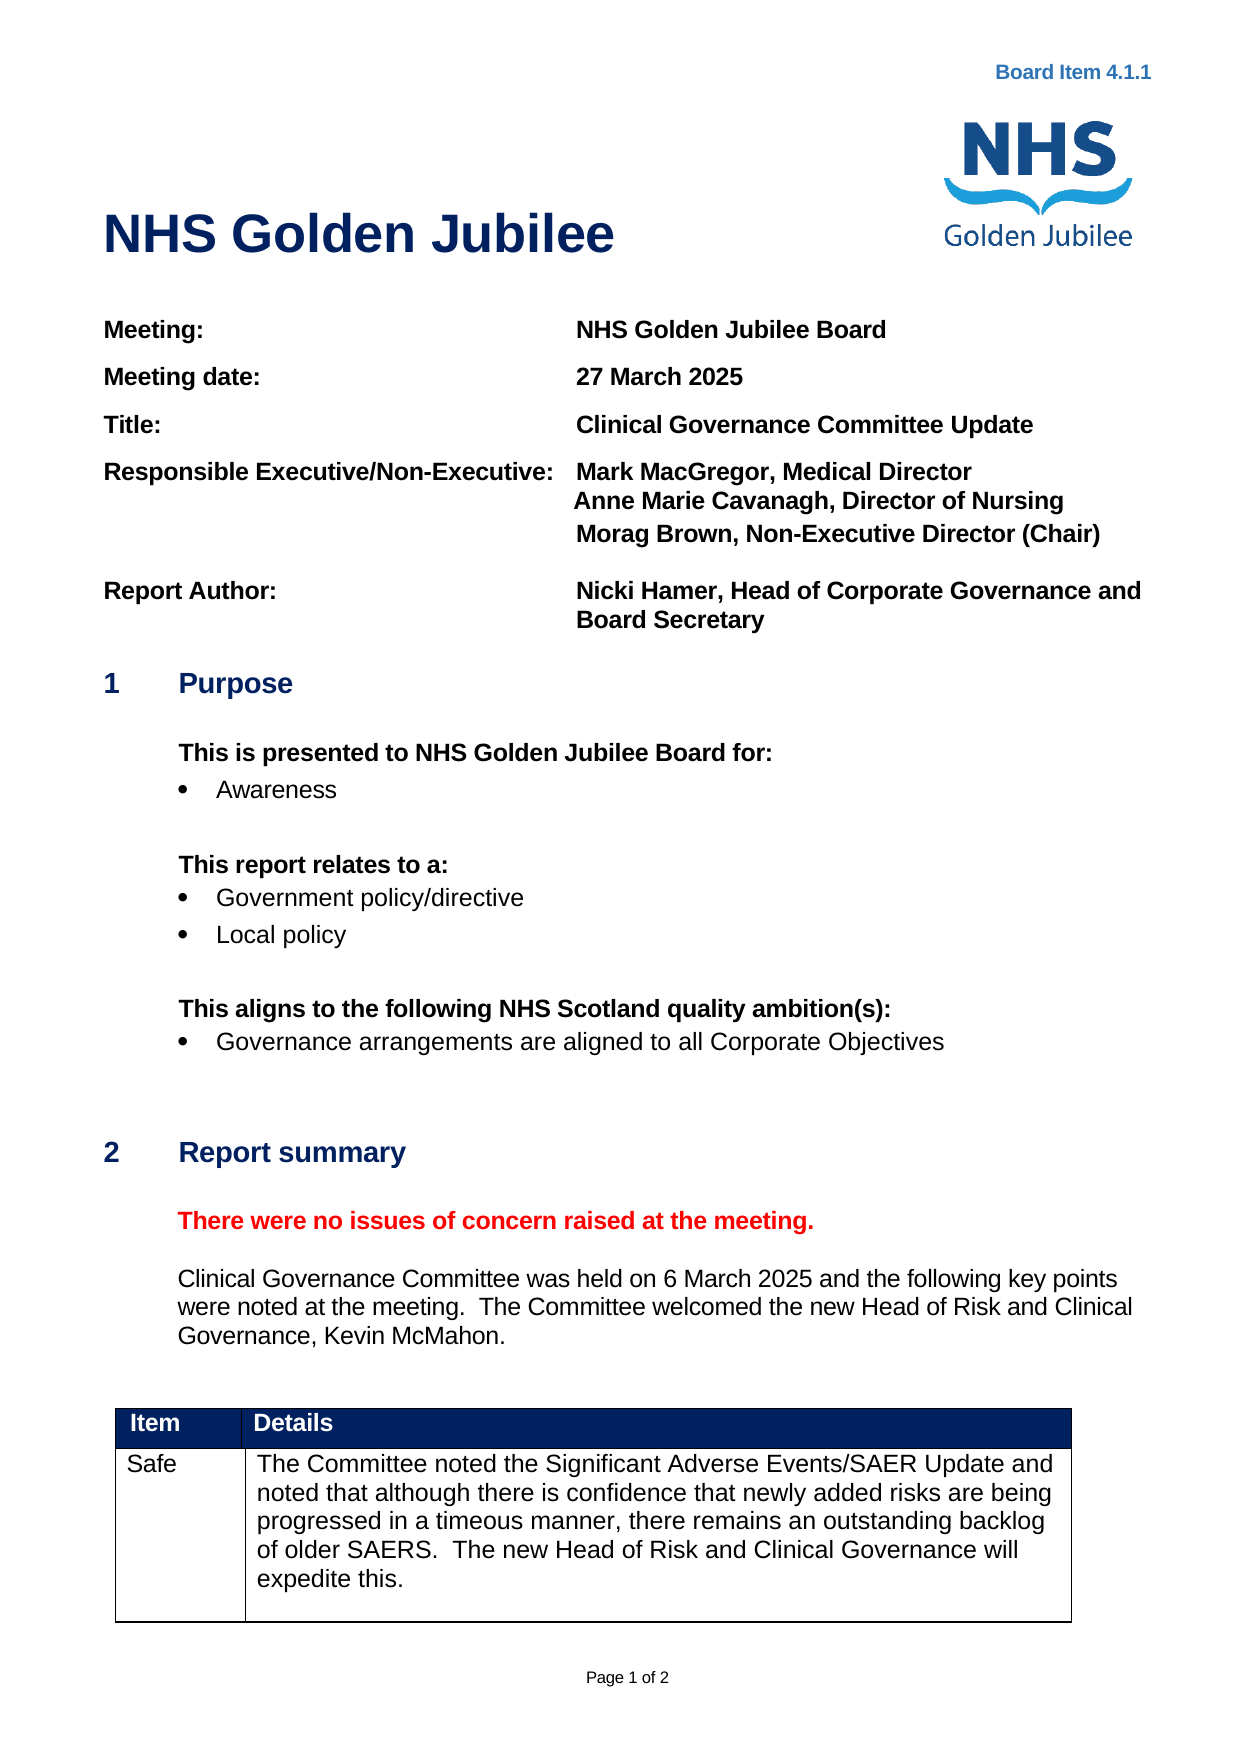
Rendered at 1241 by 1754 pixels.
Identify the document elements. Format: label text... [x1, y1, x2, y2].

list Local policy [178, 920, 1152, 949]
subtitle Report Author: Nicki Hamer, Head of Corporate Governance and Board Secretary [103, 576, 1152, 633]
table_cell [246, 1449, 1071, 1621]
table_header Item [116, 1409, 241, 1448]
list Government policy/directive [178, 882, 1152, 911]
text Anne Marie Cavanagh, Director of Nursing [103, 486, 1152, 514]
picture [943, 121, 1133, 253]
subtitle This is presented to NHS Golden Jubilee Board for: [178, 738, 1152, 767]
subtitle NHS Golden Jubilee [103, 121, 1181, 264]
subtitle This aligns to the following NHS Scotland quality ambition(s): [178, 994, 1152, 1023]
subtitle Awareness [178, 775, 1152, 804]
subtitle Meeting: NHS Golden Jubilee Board [103, 315, 1152, 344]
text There were no issues of concern raised at the meeting. [177, 1206, 1132, 1235]
text Clinical Governance Committee was held on 6 March 2025 and the following key points were noted at the meeting. The Committee welcomed the new Head of Risk and Clinical Governance, Kevin McMahon. [177, 1264, 1132, 1350]
subtitle This report relates to a: [178, 849, 1152, 878]
table_cell Safe [116, 1449, 245, 1621]
subtitle Title: Clinical Governance Committee Update [103, 409, 1152, 438]
subtitle 2 Report summary [103, 1135, 1152, 1168]
subtitle Meeting date: 27 March 2025 [103, 362, 1152, 391]
table_header Details [242, 1409, 1071, 1448]
subtitle Purpose [103, 666, 1152, 700]
subtitle Morag Brown, Non-Executive Director (Chair) [576, 518, 1152, 547]
list Governance arrangements are aligned to all Corporate Objectives [178, 1027, 1152, 1056]
subtitle Responsible Executive/Non-Executive: Mark MacGregor, Medical Director [103, 457, 1152, 486]
